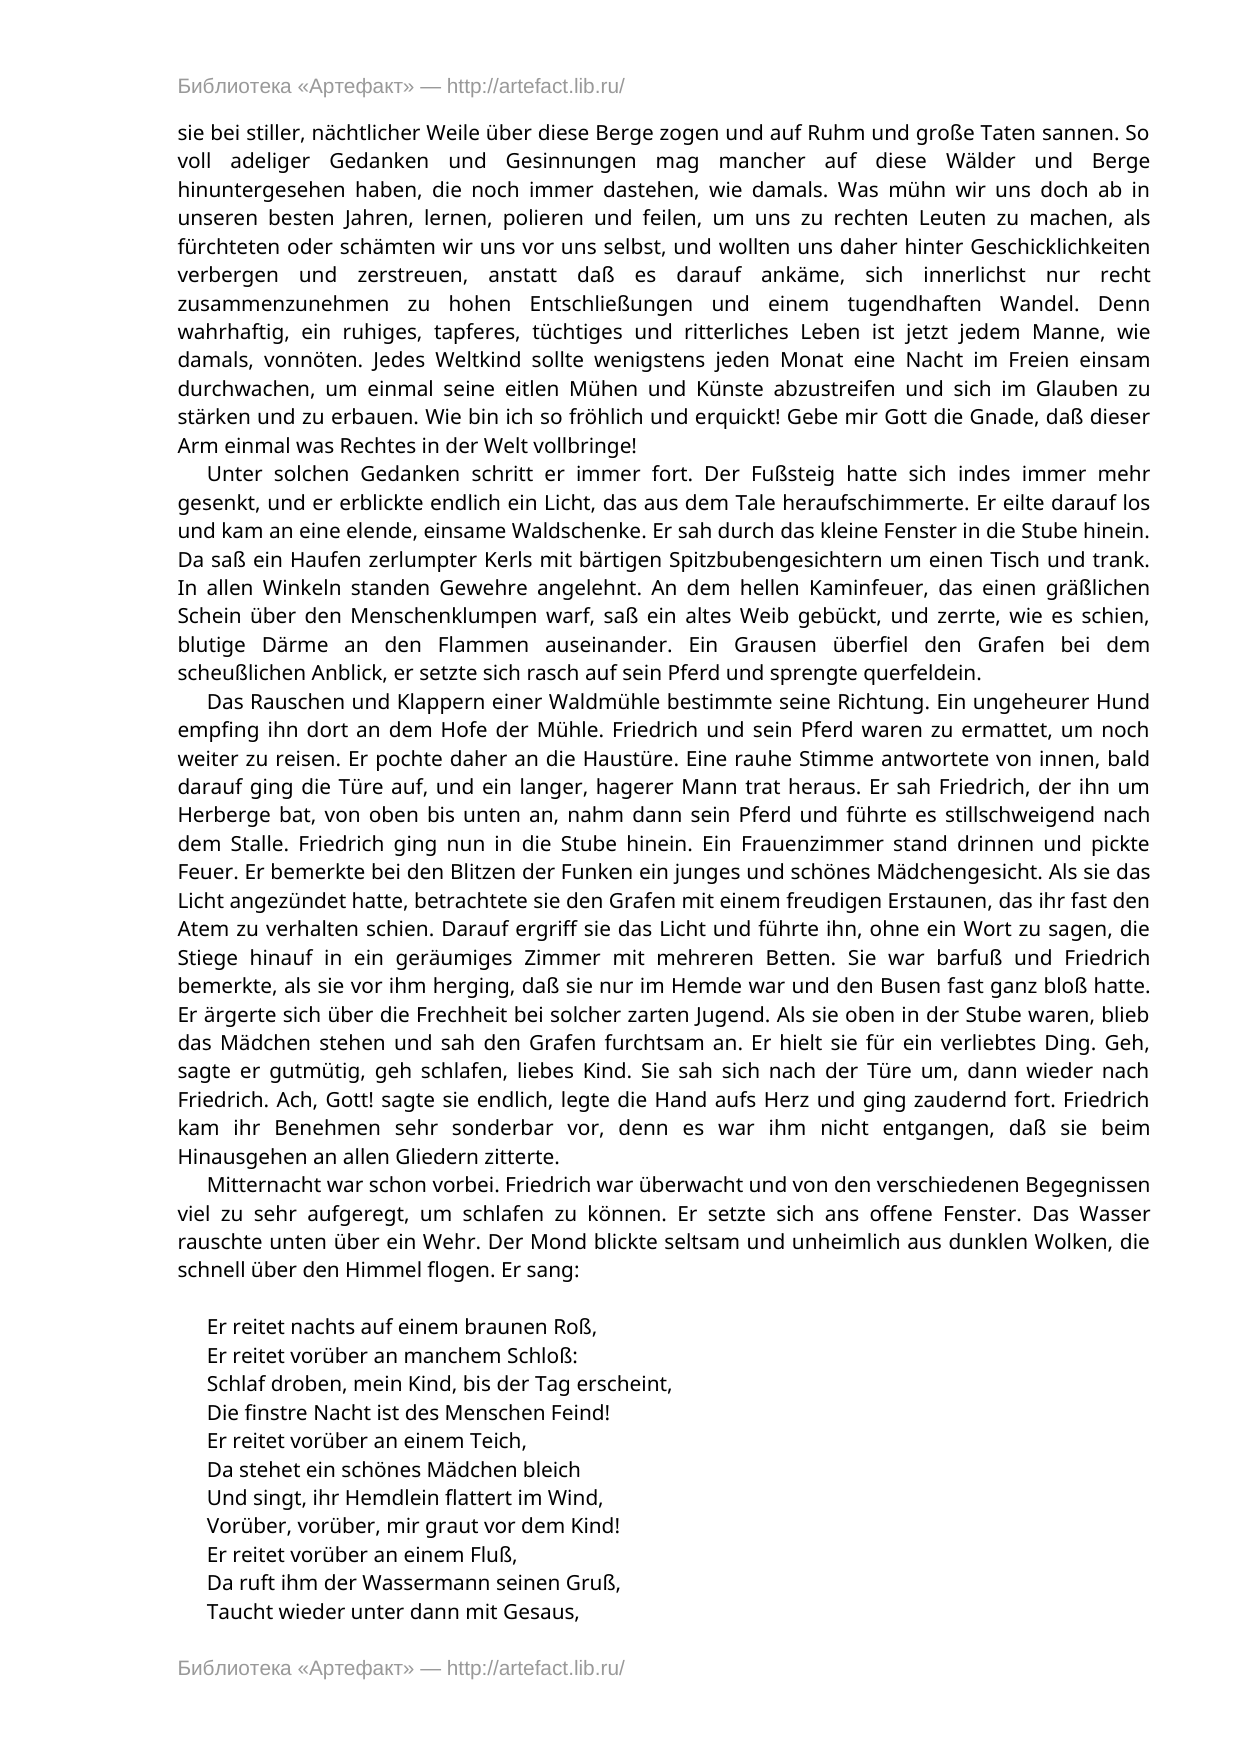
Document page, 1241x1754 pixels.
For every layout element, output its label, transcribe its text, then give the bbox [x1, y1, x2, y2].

text Mitternacht war schon vorbei. Friedrich war überwacht und von den verschiedenen Begegnissen viel zu sehr aufgeregt, um schlafen zu können. Er setzte sich ans offene Fenster. Das Wasser rauschte unten über ein Wehr. Der Mond blickte seltsam und unheimlich aus dunklen Wolken, die schnell über den Himmel flogen. Er sang: [177, 1170, 1152, 1284]
text Das Rauschen und Klappern einer Waldmühle bestimmte seine Richtung. Ein ungeheurer Hund empfing ihn dort an dem Hofe der Mühle. Friedrich und sein Pferd waren zu ermattet, um noch weiter zu reisen. Er pochte daher an die Haustüre. Eine rauhe Stimme antwortete von innen, bald darauf ging die Türe auf, und ein langer, hagerer Mann trat heraus. Er sah Friedrich, der ihn um Herberge bat, von oben bis unten an, nahm dann sein Pferd und führte es stillschweigend nach dem Stalle. Friedrich ging nun in die Stube hinein. Ein Frauenzimmer stand drinnen und pickte Feuer. Er bemerkte bei den Blitzen der Funken ein junges und schönes Mädchengesicht. Als sie das Licht angezündet hatte, betrachtete sie den Grafen mit einem freudigen Erstaunen, das ihr fast den Atem zu verhalten schien. Darauf ergriff sie das Licht und führte ihn, ohne ein Wort zu sagen, die Stiege hinauf in ein geräumiges Zimmer mit mehreren Betten. Sie war barfuß und Friedrich bemerkte, als sie vor ihm herging, daß sie nur im Hemde war und den Busen fast ganz bloß hatte. Er ärgerte sich über die Frechheit bei solcher zarten Jugend. Als sie oben in der Stube waren, blieb das Mädchen stehen und sah den Grafen furchtsam an. Er hielt sie für ein verliebtes Ding. Geh, sagte er gutmütig, geh schlafen, liebes Kind. Sie sah sich nach der Türe um, dann wieder nach Friedrich. Ach, Gott! sagte sie endlich, legte die Hand aufs Herz und ging zaudernd fort. Friedrich kam ihr Benehmen sehr sonderbar vor, denn es war ihm nicht entgangen, daß sie beim Hinausgehen an allen Gliedern zitterte. [177, 687, 1152, 1170]
text Da stehet ein schönes Mädchen bleich [177, 1455, 1152, 1483]
text Da ruft ihm der Wassermann seinen Gruß, [177, 1568, 1152, 1597]
text Und singt, ihr Hemdlein flattert im Wind, [177, 1483, 1152, 1512]
text Er reitet vorüber an manchem Schloß: [177, 1341, 1152, 1369]
text Er reitet vorüber an einem Fluß, [177, 1540, 1152, 1568]
text Taucht wieder unter dann mit Gesaus, [177, 1597, 1152, 1625]
text Schlaf droben, mein Kind, bis der Tag erscheint, [177, 1369, 1152, 1398]
text Er reitet nachts auf einem braunen Roß, [177, 1312, 1152, 1341]
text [177, 118, 1152, 459]
text Er reitet vorüber an einem Teich, [177, 1426, 1152, 1455]
text Die finstre Nacht ist des Menschen Feind! [177, 1398, 1152, 1426]
text Vorüber, vorüber, mir graut vor dem Kind! [177, 1512, 1152, 1540]
text Unter solchen Gedanken schritt er immer fort. Der Fußsteig hatte sich indes immer mehr gesenkt, und er erblickte endlich ein Licht, das aus dem Tale heraufschimmerte. Er eilte darauf los und kam an eine elende, einsame Waldschenke. Er sah durch das kleine Fenster in die Stube hinein. Da saß ein Haufen zerlumpter Kerls mit bärtigen Spitzbubengesichtern um einen Tisch und trank. In allen Winkeln standen Gewehre angelehnt. An dem hellen Kaminfeuer, das einen gräßlichen Schein über den Menschenklumpen warf, saß ein altes Weib gebückt, und zerrte, wie es schien, blutige Därme an den Flammen auseinander. Ein Grausen überfiel den Grafen bei dem scheußlichen Anblick, er setzte sich rasch auf sein Pferd und sprengte querfeldein. [177, 459, 1152, 687]
